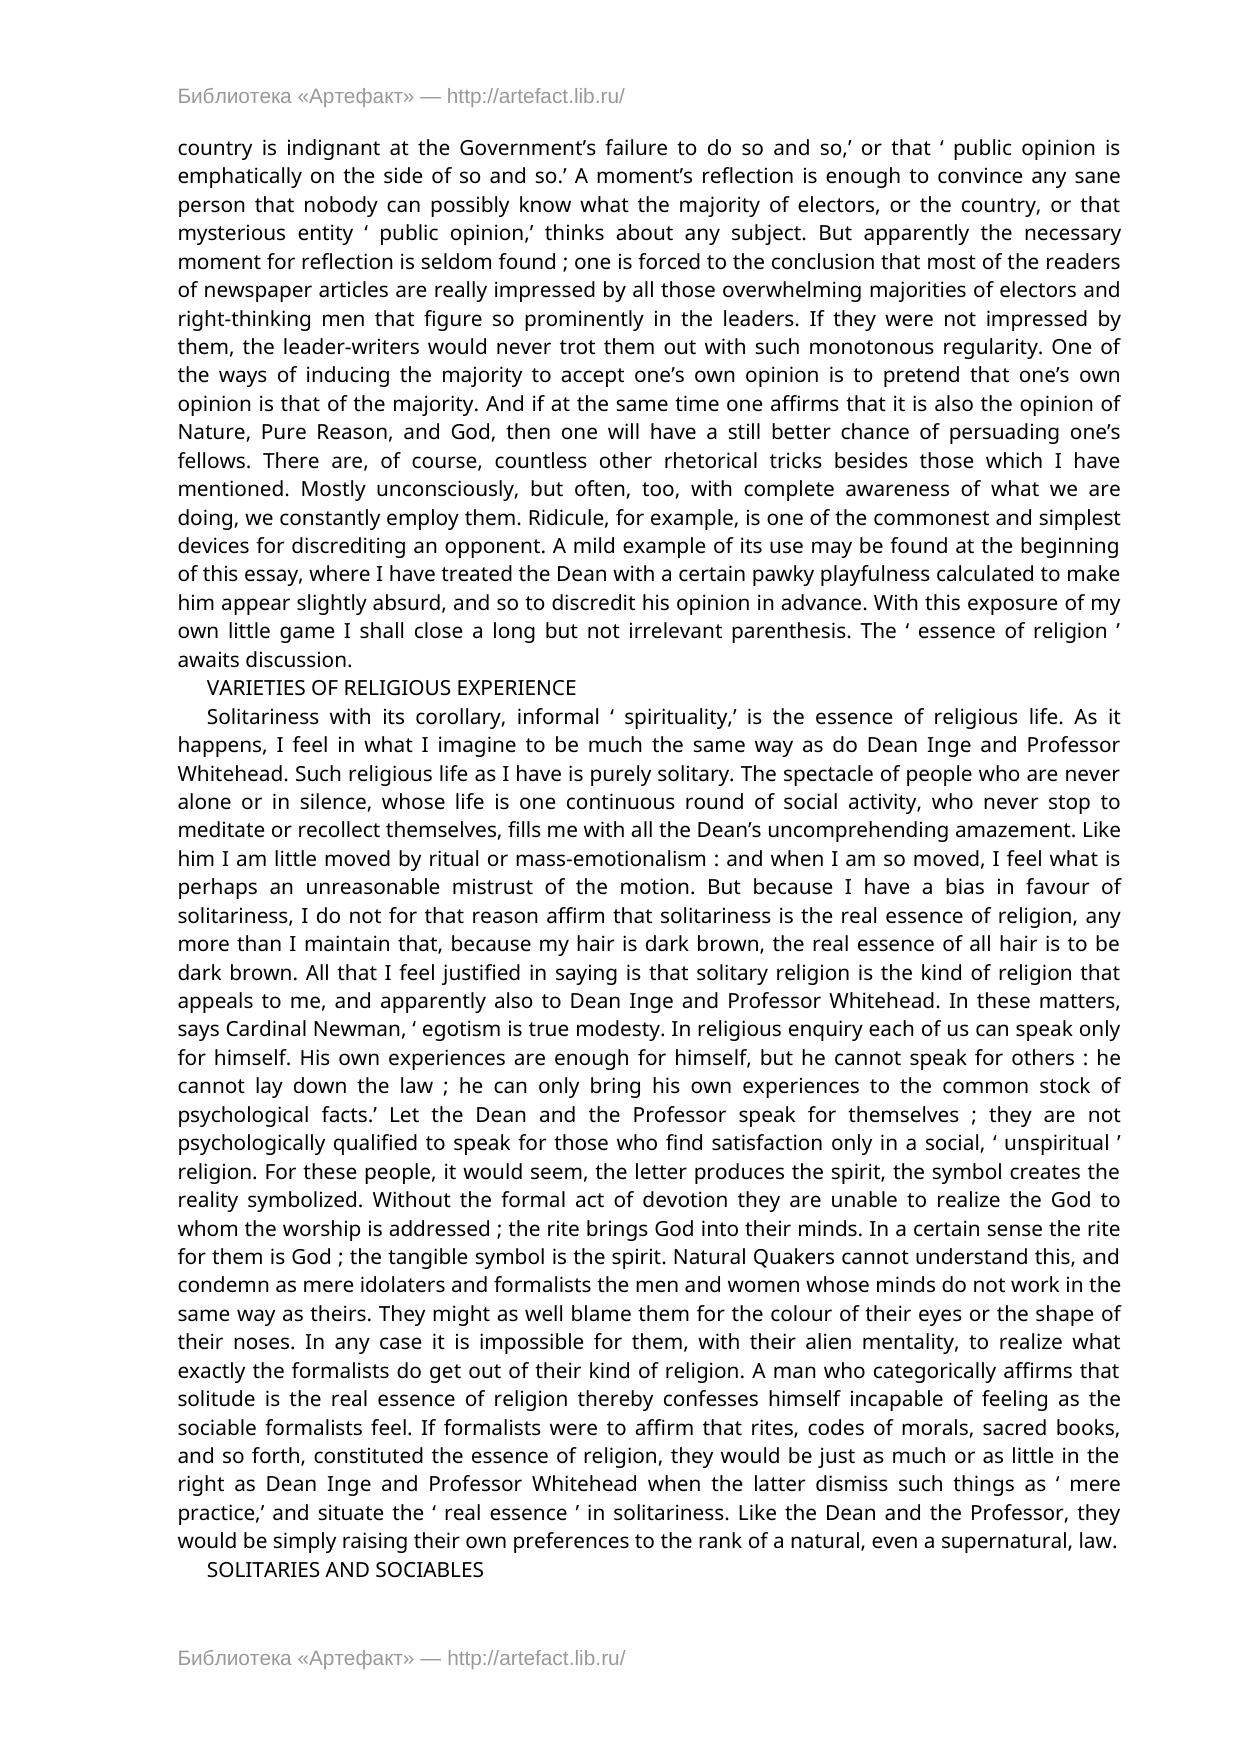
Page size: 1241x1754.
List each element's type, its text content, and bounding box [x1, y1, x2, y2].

subtitle SOLITARIES AND SOCIABLES [177, 1555, 1122, 1583]
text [177, 133, 1122, 673]
subtitle VARIETIES OF RELIGIOUS EXPERIENCE [177, 673, 1122, 702]
text Solitariness with its corollary, informal ‘ spirituality,’ is the essence of religious life. As it happens, I feel in what I imagine to be much the same way as do Dean Inge and Professor Whitehead. Such religious life as I have is purely solitary. The spectacle of people who are never alone or in silence, whose life is one continuous round of social activity, who never stop to meditate or recollect themselves, fills me with all the Dean’s uncomprehending amazement. Like him I am little moved by ritual or mass-emotionalism : and when I am so moved, I feel what is perhaps an unreasonable mistrust of the motion. But because I have a bias in favour of solitariness, I do not for that reason affirm that solitariness is the real essence of religion, any more than I maintain that, because my hair is dark brown, the real essence of all hair is to be dark brown. All that I feel justified in saying is that solitary religion is the kind of religion that appeals to me, and apparently also to Dean Inge and Professor Whitehead. In these matters, says Cardinal Newman, ‘ egotism is true modesty. In religious enquiry each of us can speak only for himself. His own experiences are enough for himself, but he cannot speak for others : he cannot lay down the law ; he can only bring his own experiences to the common stock of psychological facts.’ Let the Dean and the Professor speak for themselves ; they are not psychologically qualified to speak for those who find satisfaction only in a social, ‘ unspiritual ’ religion. For these people, it would seem, the letter produces the spirit, the symbol creates the reality symbolized. Without the formal act of devotion they are unable to realize the God to whom the worship is addressed ; the rite brings God into their minds. In a certain sense the rite for them is God ; the tangible symbol is the spirit. Natural Quakers cannot understand this, and condemn as mere idolaters and formalists the men and women whose minds do not work in the same way as theirs. They might as well blame them for the colour of their eyes or the shape of their noses. In any case it is impossible for them, with their alien mentality, to realize what exactly the formalists do get out of their kind of religion. A man who categorically affirms that solitude is the real essence of religion thereby confesses himself incapable of feeling as the sociable formalists feel. If formalists were to affirm that rites, codes of morals, sacred books, and so forth, constituted the essence of religion, they would be just as much or as little in the right as Dean Inge and Professor Whitehead when the latter dismiss such things as ‘ mere practice,’ and situate the ‘ real essence ’ in solitariness. Like the Dean and the Professor, they would be simply raising their own preferences to the rank of a natural, even a supernatural, law. [177, 702, 1122, 1555]
